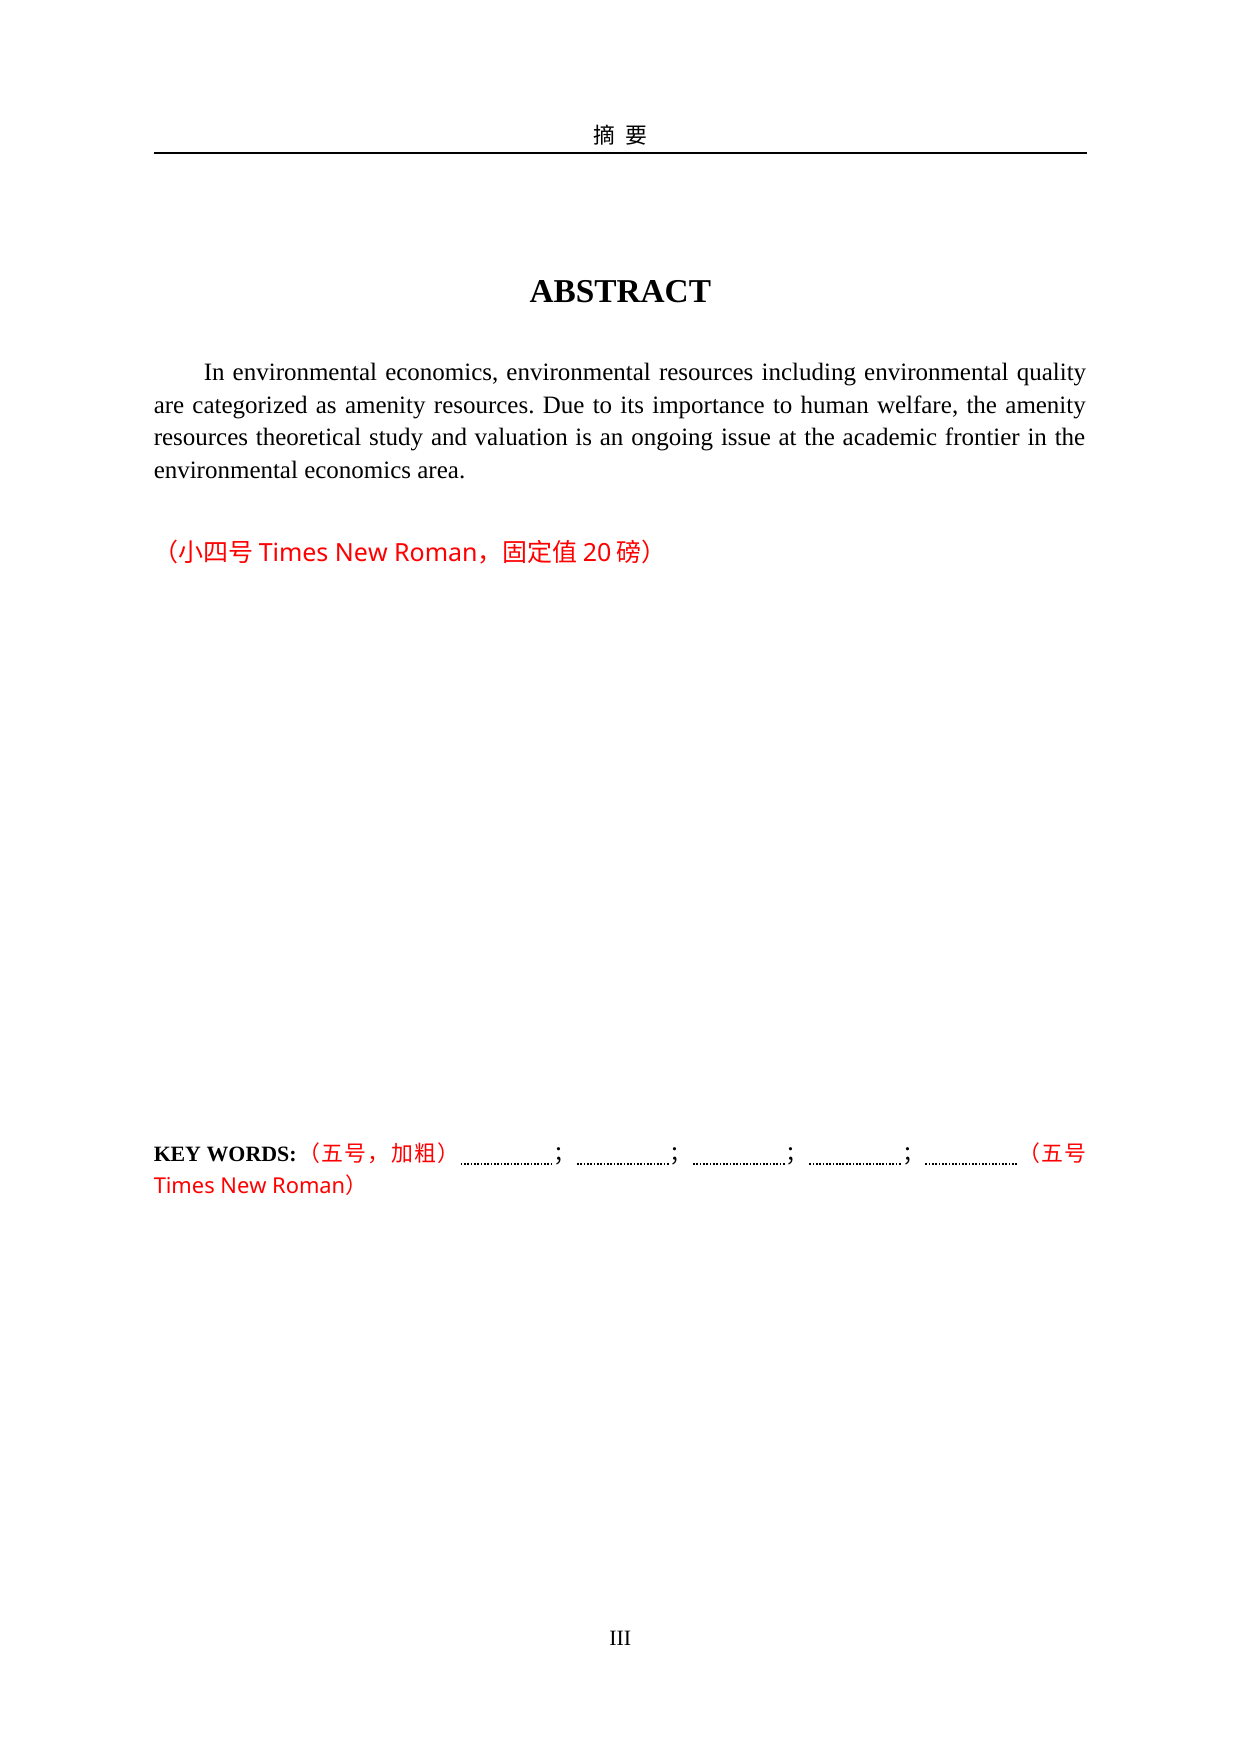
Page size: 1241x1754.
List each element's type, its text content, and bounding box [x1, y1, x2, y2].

text In environmental economics, environmental resources including environmental quality are categorized as amenity resources. Due to its importance to human welfare, the amenity resources theoretical study and valuation is an ongoing issue at the academic frontier in the environmental economics area. [153, 355, 1087, 485]
text Key Words:（五号，加粗） ； ； ； ； （五号Times New Roman） [153, 1135, 1087, 1200]
text （小四号Times New Roman，固定值20磅） [153, 518, 1087, 583]
subtitle ABSTRACT [153, 258, 1087, 323]
